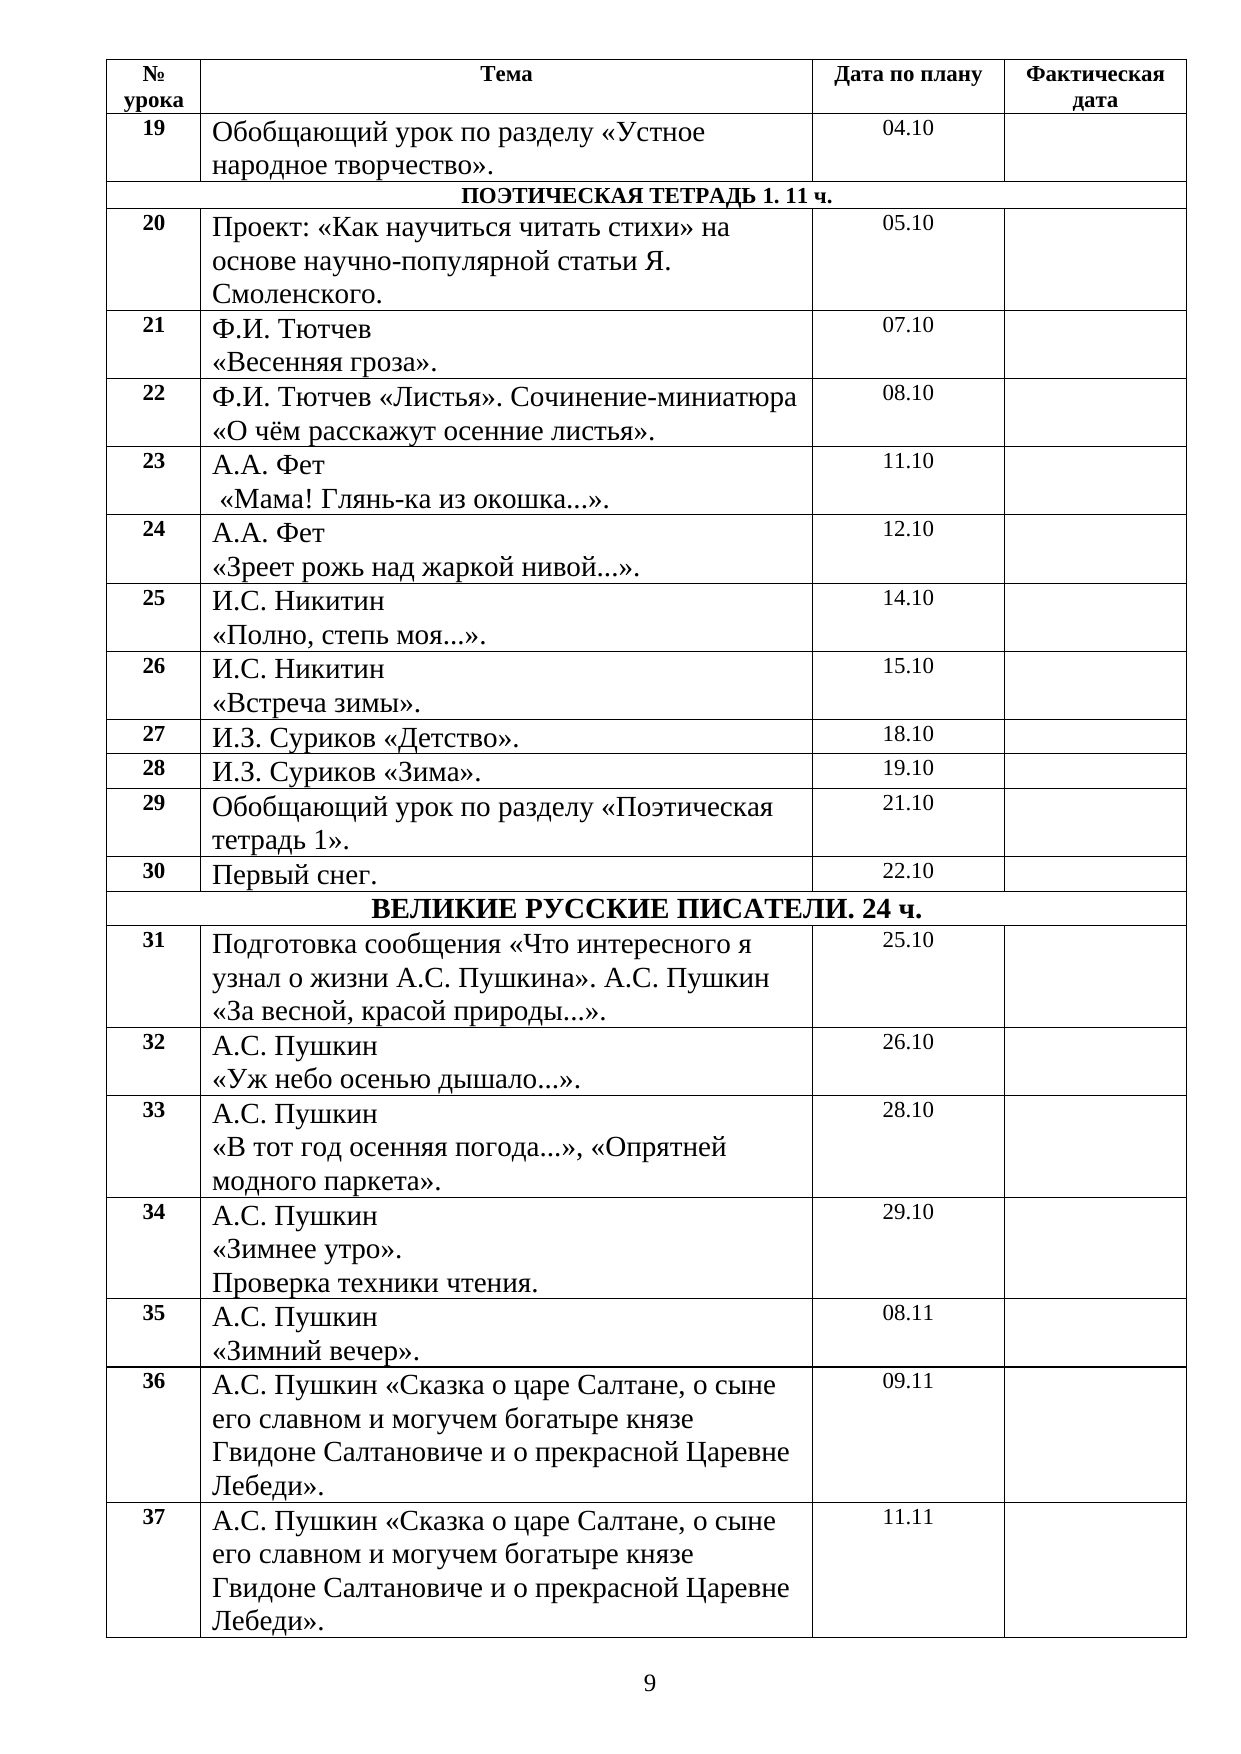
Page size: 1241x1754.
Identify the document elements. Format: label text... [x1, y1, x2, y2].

table_cell 34 [107, 1198, 200, 1298]
table_cell ВЕЛИКИЕ РУССКИЕ ПИСАТЕЛИ. 24 ч. [107, 892, 1186, 925]
table_cell 19.10 [813, 754, 1004, 788]
table_cell 33 [107, 1096, 200, 1197]
table_cell 28 [107, 754, 200, 788]
table_cell 21.10 [813, 789, 1004, 856]
table_cell [1005, 652, 1186, 719]
table_cell 27 [107, 720, 200, 753]
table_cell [201, 1368, 812, 1502]
table_cell 19 [107, 114, 200, 181]
table_cell 30 [107, 857, 200, 891]
table_header № урока [107, 60, 200, 113]
table_cell 05.10 [813, 209, 1004, 310]
table_cell И.З. Суриков «Детство». [201, 720, 812, 753]
table_cell 11.11 [813, 1503, 1004, 1637]
table_cell 23 [107, 447, 200, 514]
table_cell 07.10 [813, 311, 1004, 378]
table_cell [1005, 1368, 1186, 1502]
table_cell [1005, 1503, 1186, 1637]
table_cell [1005, 379, 1186, 446]
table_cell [201, 1503, 812, 1637]
table_cell 36 [107, 1368, 200, 1502]
table_cell И.С. Никитин «Встреча зимы». [201, 652, 812, 719]
table_cell [1005, 720, 1186, 753]
table_cell 22.10 [813, 857, 1004, 891]
table_cell 35 [107, 1299, 200, 1366]
table_cell [1005, 114, 1186, 181]
table_cell И.З. Суриков «Зима». [201, 754, 812, 788]
table_cell Обобщающий урок по разделу «Устное народное творчество». [201, 114, 812, 181]
table_cell 09.11 [813, 1368, 1004, 1502]
table_cell 29 [107, 789, 200, 856]
table_cell 18.10 [813, 720, 1004, 753]
table_cell [1005, 584, 1186, 651]
table_cell [1005, 1028, 1186, 1095]
table_cell 26 [107, 652, 200, 719]
table_cell 08.11 [813, 1299, 1004, 1366]
table_cell 26.10 [813, 1028, 1004, 1095]
table_cell [1005, 515, 1186, 582]
table_cell [1005, 1299, 1186, 1366]
table_cell Первый снег. [201, 857, 812, 891]
table_cell 15.10 [813, 652, 1004, 719]
table_cell 08.10 [813, 379, 1004, 446]
table_cell [1005, 311, 1186, 378]
table_cell 22 [107, 379, 200, 446]
table_cell 25.10 [813, 926, 1004, 1027]
table_cell 25 [107, 584, 200, 651]
table_cell А.С. Пушкин «Зимнее утро». Проверка техники чтения. [201, 1198, 812, 1298]
table_cell А.С. Пушкин «Зимний вечер». [201, 1299, 812, 1366]
table_cell 31 [107, 926, 200, 1027]
table_cell А.А. Фет «Зреет рожь над жаркой нивой...». [201, 515, 812, 582]
table_cell 11.10 [813, 447, 1004, 514]
table_cell А.А. Фет «Мама! Глянь-ка из окошка...». [201, 447, 812, 514]
table_cell [1005, 754, 1186, 788]
table_cell Ф.И. Тютчев «Листья». Сочинение-миниатюра «О чём расскажут осенние листья». [201, 379, 812, 446]
table_cell [1005, 1096, 1186, 1197]
table_cell 29.10 [813, 1198, 1004, 1298]
table_header Тема [201, 60, 812, 113]
table_cell А.С. Пушкин «В тот год осенняя погода...», «Опрятней модного паркета». [201, 1096, 812, 1197]
table_cell Обобщающий урок по разделу «Поэтическая тетрадь 1». [201, 789, 812, 856]
table_cell И.С. Никитин «Полно, степь моя...». [201, 584, 812, 651]
table_cell [1005, 447, 1186, 514]
table_cell [1005, 857, 1186, 891]
table_cell [1005, 209, 1186, 310]
table_header Фактическая дата [1005, 60, 1186, 113]
table_cell 20 [107, 209, 200, 310]
table_cell 32 [107, 1028, 200, 1095]
table_cell Ф.И. Тютчев «Весенняя гроза». [201, 311, 812, 378]
table_cell Подготовка сообщения «Что интересного я узнал о жизни А.С. Пушкина». А.С. Пушкин «За весной, красой природы...». [201, 926, 812, 1027]
table_cell А.С. Пушкин «Уж небо осенью дышало...». [201, 1028, 812, 1095]
table_cell 04.10 [813, 114, 1004, 181]
table_cell [1005, 789, 1186, 856]
table_cell [1005, 926, 1186, 1027]
table_cell 14.10 [813, 584, 1004, 651]
table_cell Проект: «Как научиться читать стихи» на основе научно-популярной статьи Я. Смоленского. [201, 209, 812, 310]
table_cell 12.10 [813, 515, 1004, 582]
table_cell 24 [107, 515, 200, 582]
table_cell 37 [107, 1503, 200, 1637]
table_cell 21 [107, 311, 200, 378]
table_cell [1005, 1198, 1186, 1298]
table_cell ПОЭТИЧЕСКАЯ ТЕТРАДЬ 1. 11 ч. [107, 182, 1186, 208]
table_cell 28.10 [813, 1096, 1004, 1197]
table_header Дата по плану [813, 60, 1004, 113]
